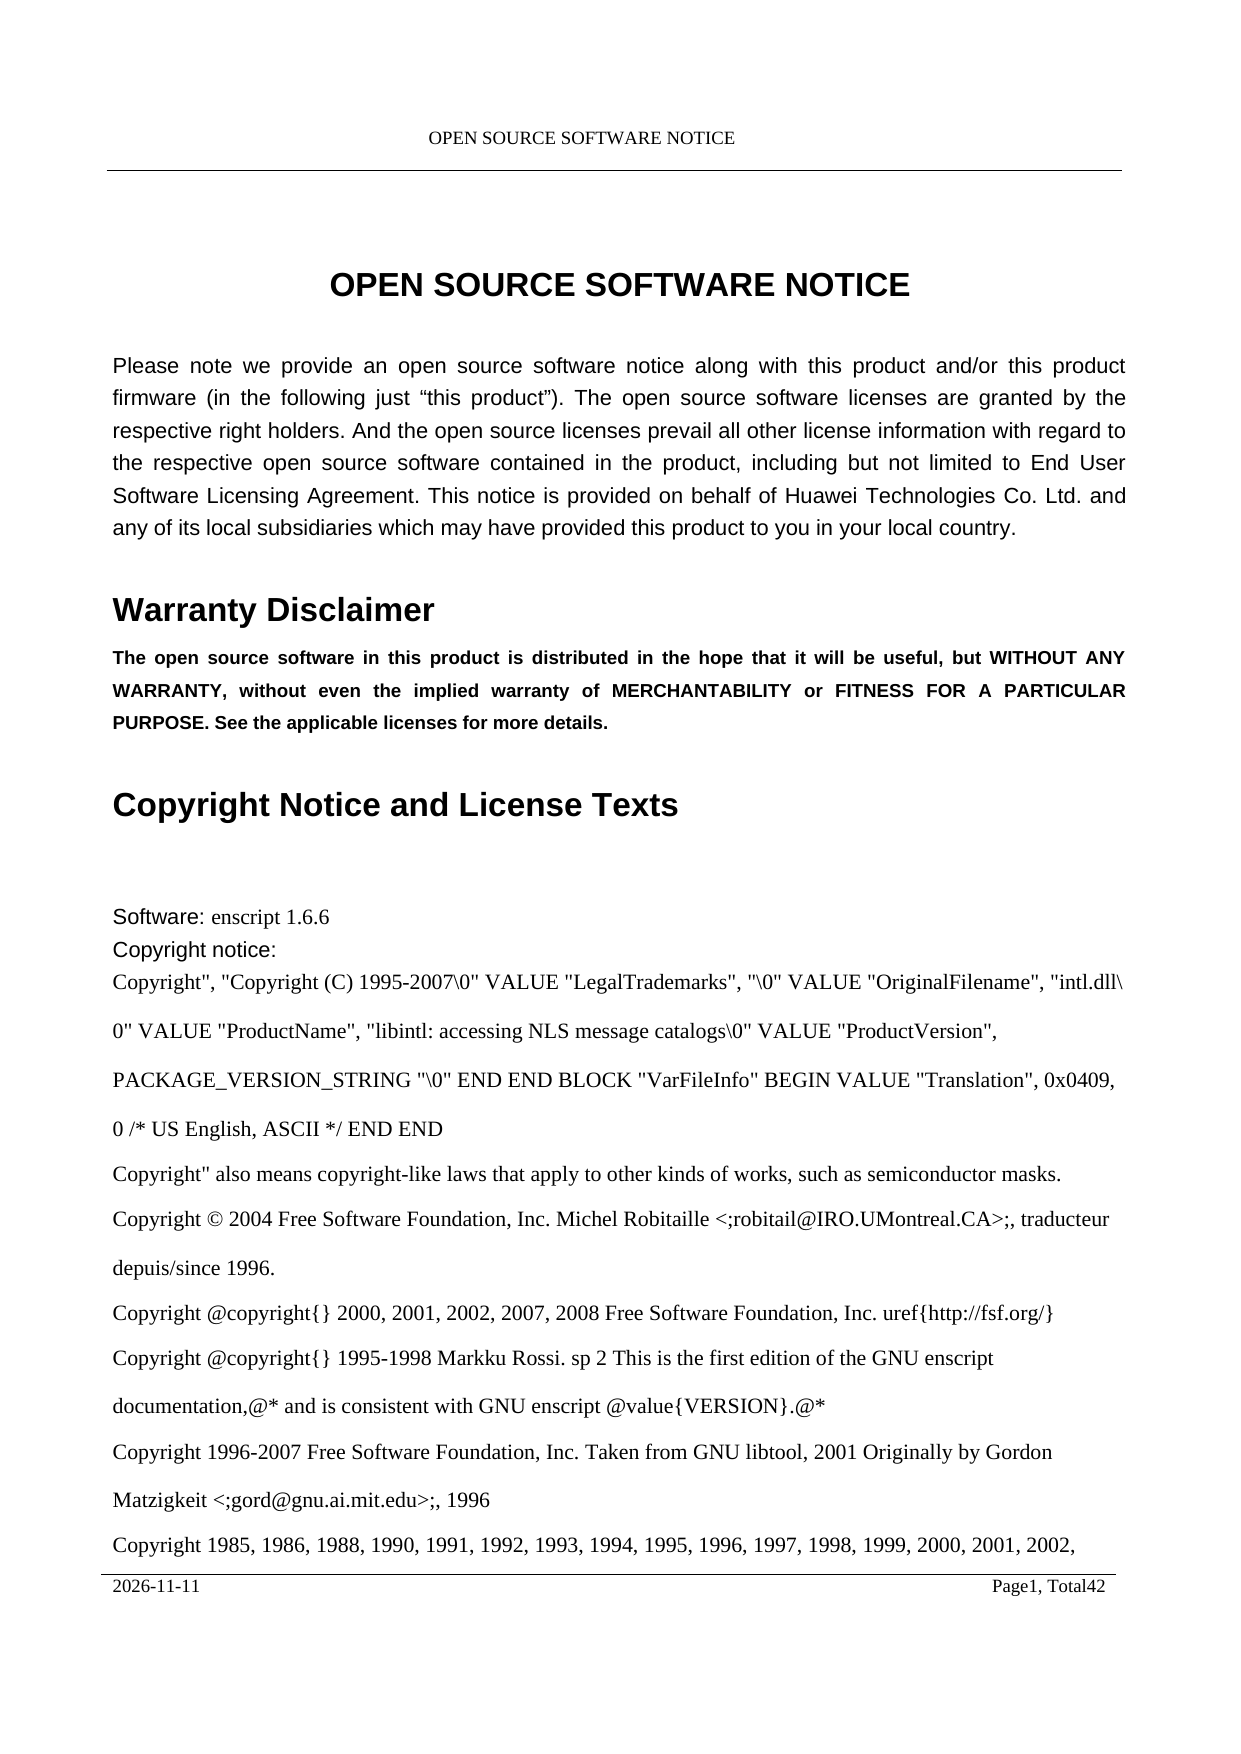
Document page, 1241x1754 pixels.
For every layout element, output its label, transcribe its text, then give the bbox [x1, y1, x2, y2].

text Copyright 1996-2007 Free Software Foundation, Inc. Taken from GNU libtool, 2001 Originally by Gordon Matzigkeit <;gord@gnu.ai.mit.edu>;, 1996 [112, 1435, 1128, 1516]
text Please note we provide an open source software notice along with this product and/or this product firmware (in the following just “this product”). The open source software licenses are granted by the respective right holders. And the open source licenses prevail all other license information with regard to the respective open source software contained in the product, including but not limited to End User Software Licensing Agreement. This notice is provided on behalf of Huawei Technologies Co. Ltd. and any of its local subsidiaries which may have provided this product to you in your local country. [112, 349, 1128, 544]
text Copyright Notice and License Texts [112, 771, 1128, 836]
text Copyright @copyright{} 1995-1998 Markku Rossi. sp 2 This is the first edition of the GNU enscript documentation,@* and is consistent with GNU enscript @value{VERSION}.@* [112, 1341, 1128, 1422]
text Warranty Disclaimer [112, 576, 1128, 641]
text Copyright notice: [112, 933, 1128, 966]
text Copyright © 2004 Free Software Foundation, Inc. Michel Robitaille <;robitail@IRO.UMontreal.CA>;, traducteur depuis/since 1996. [112, 1202, 1128, 1283]
text OPEN SOURCE SOFTWARE NOTICE [112, 251, 1128, 316]
text Copyright", "Copyright (C) 1995-2007\0" VALUE "LegalTrademarks", "\0" VALUE "OriginalFilename", "intl.dll\0" VALUE "ProductName", "libintl: accessing NLS message catalogs\0" VALUE "ProductVersion", PACKAGE_VERSION_STRING "\0" END END BLOCK "VarFileInfo" BEGIN VALUE "Translation", 0x0409, 0 /* US English, ASCII */ END END [112, 966, 1128, 1144]
text The open source software in this product is distributed in the hope that it will be useful, but WITHOUT ANY WARRANTY, without even the implied warranty of MERCHANTABILITY or FITNESS FOR A PARTICULAR PURPOSE. See the applicable licenses for more details. [112, 641, 1128, 739]
text Copyright @copyright{} 2000, 2001, 2002, 2007, 2008 Free Software Foundation, Inc. uref{http://fsf.org/} [112, 1296, 1128, 1328]
text Software: enscript 1.6.6 [112, 901, 1128, 933]
text Copyright" also means copyright-like laws that apply to other kinds of works, such as semiconductor masks. [112, 1157, 1128, 1189]
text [112, 1529, 1128, 1561]
